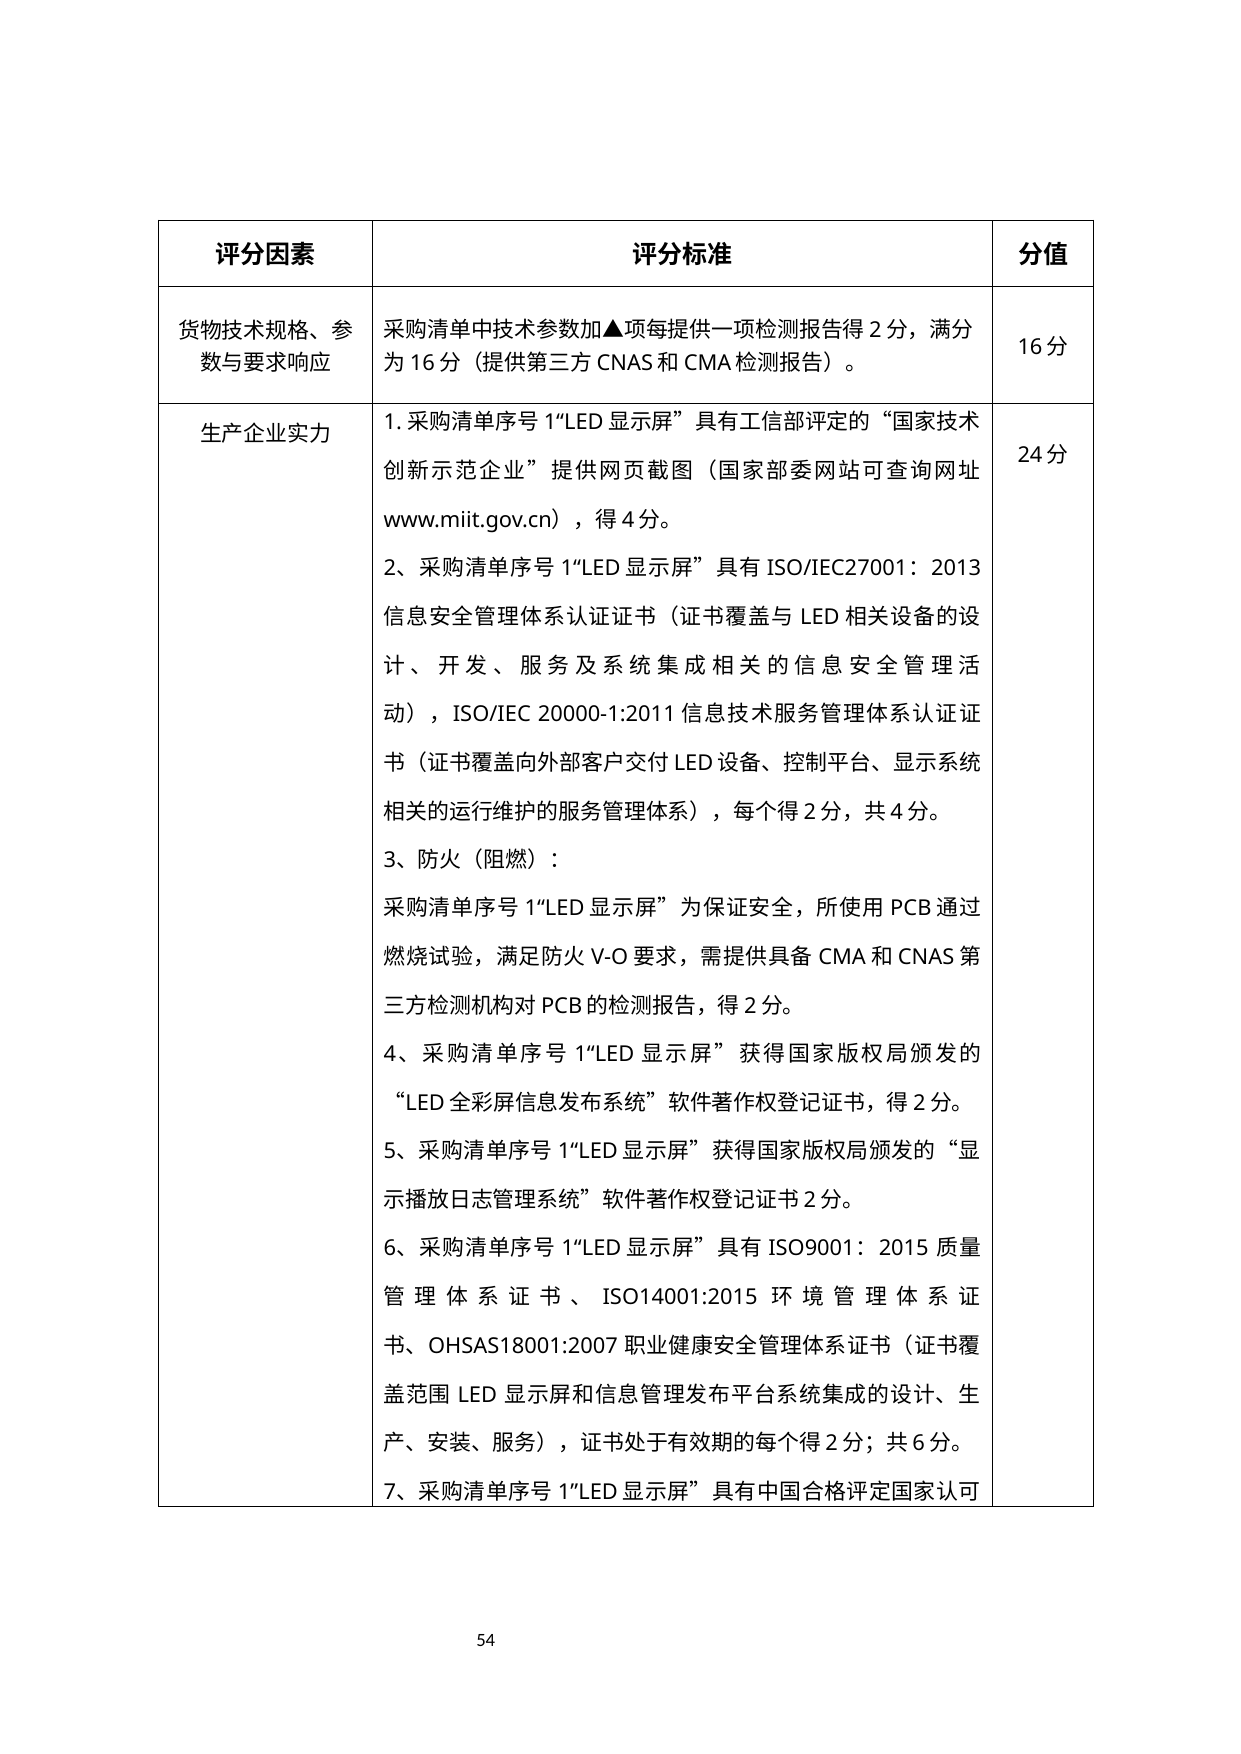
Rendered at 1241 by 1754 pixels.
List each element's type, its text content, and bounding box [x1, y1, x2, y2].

table_cell 采购清单中技术参数加▲项每提供一项检测报告得2分，满分为16分（提供第三方CNAS和CMA检测报告）。 [373, 287, 992, 403]
table_cell 评分因素 [159, 221, 372, 286]
table_cell 分值 [993, 221, 1093, 286]
table_cell 16分 [993, 287, 1093, 403]
table_cell 评分标准 [373, 221, 992, 286]
table_cell 货物技术规格、参数与要求响应 [159, 287, 372, 403]
table_cell 生产企业实力 [159, 404, 372, 1506]
table_cell 24分 [993, 404, 1093, 1506]
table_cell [373, 404, 992, 1506]
